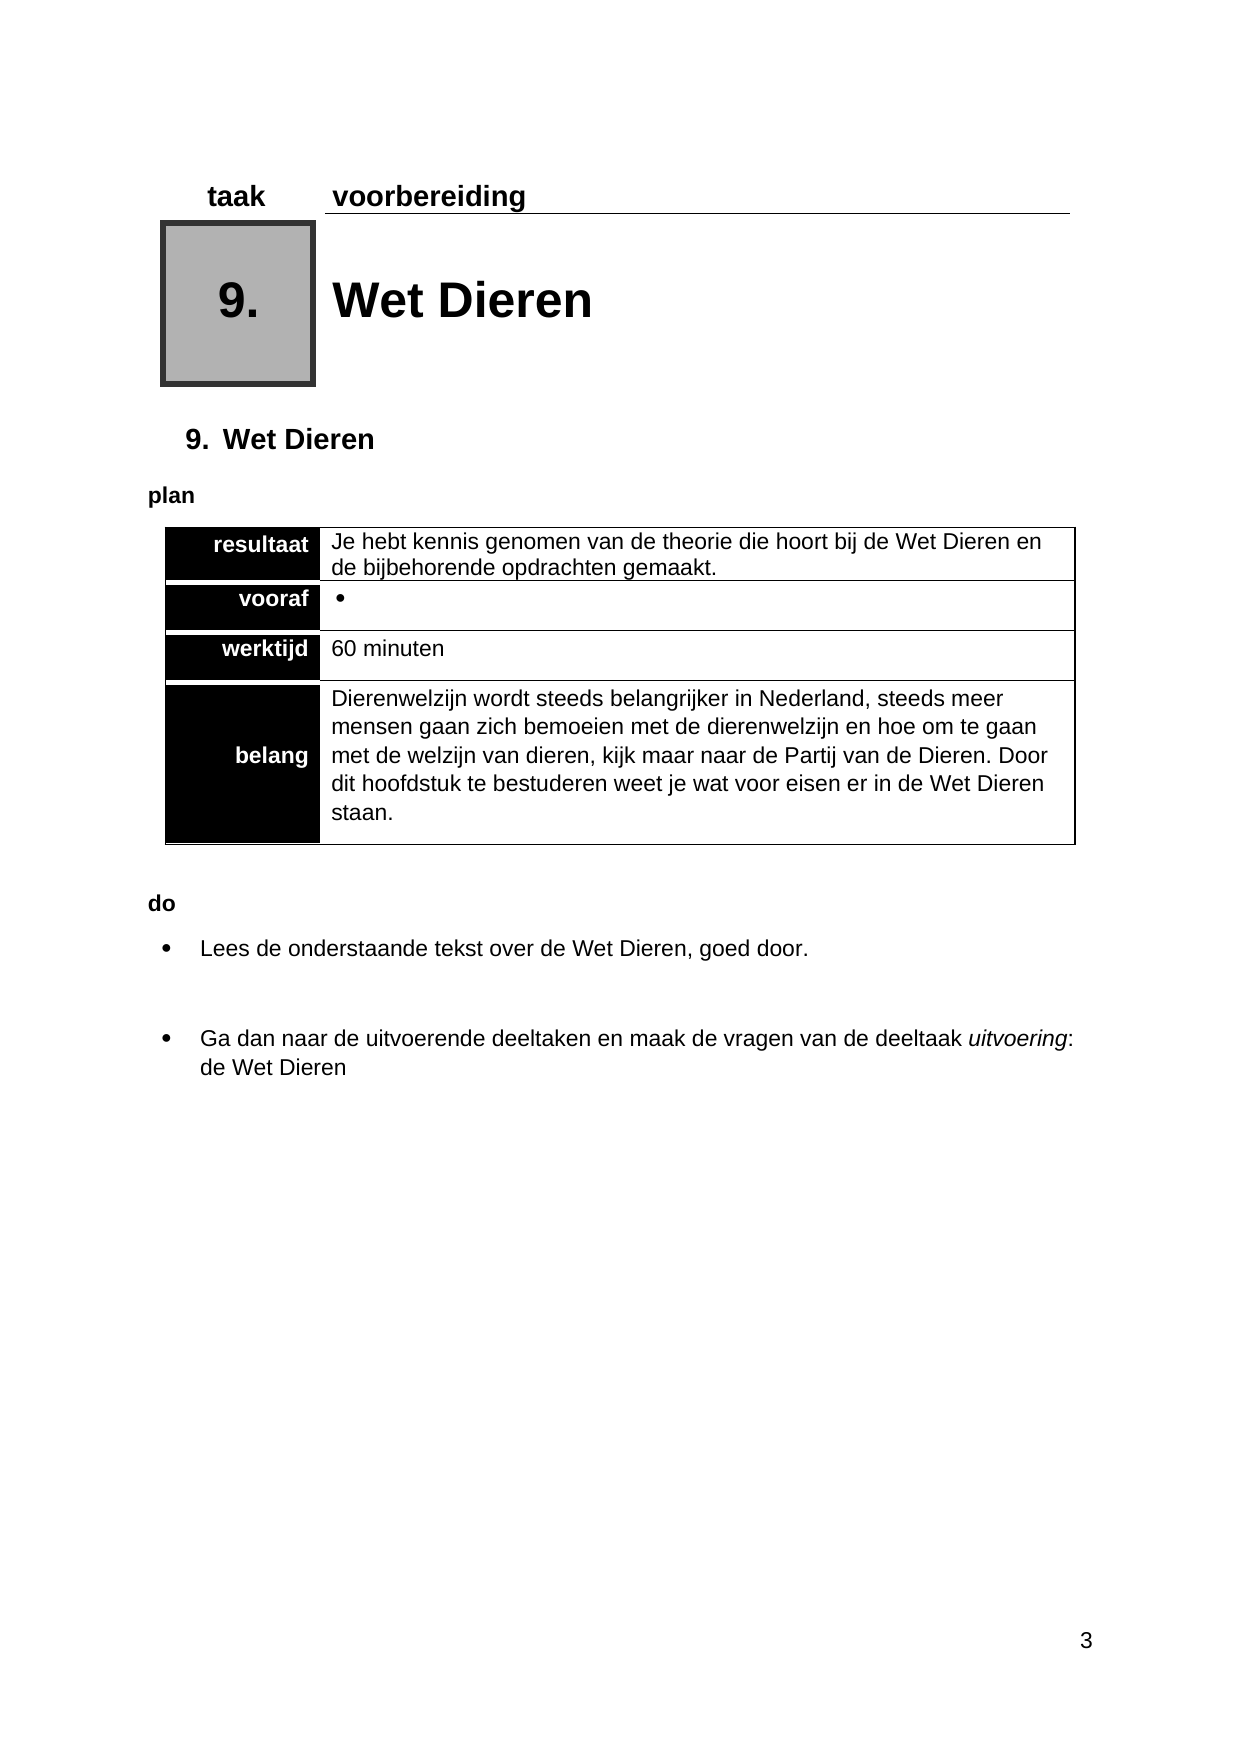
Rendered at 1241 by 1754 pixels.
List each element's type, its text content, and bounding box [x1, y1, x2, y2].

table_cell werktijd [166, 635, 320, 680]
text do [148, 890, 1093, 916]
table_cell [320, 581, 1074, 630]
list Lees de onderstaande tekst over de Wet Dieren, goed door. [162, 935, 1093, 961]
table_header taak [148, 179, 325, 212]
table_cell 60 minuten [320, 631, 1074, 680]
subtitle Wet Dieren [185, 422, 1093, 455]
table_header resultaat [166, 528, 320, 580]
text plan [148, 482, 1093, 508]
table_header voorbereiding [325, 179, 1070, 212]
table_cell Dierenwelzijn wordt steeds belangrijker in Nederland, steeds meer mensen gaan zich bemoeien met de dierenwelzijn en hoe om te gaan met de welzijn van dieren, kijk maar naar de Partij van de Dieren. Door dit hoofdstuk te bestuderen weet je wat voor eisen er in de Wet Dieren staan. [320, 681, 1074, 843]
table_cell 9. Wet Dieren [148, 213, 1070, 395]
table_cell vooraf [166, 585, 320, 630]
list Ga dan naar de uitvoerende deeltaken en maak de vragen van de deeltaak uitvoering: de Wet Dieren [162, 1025, 1093, 1080]
table_header Je hebt kennis genomen van de theorie die hoort bij de Wet Dieren en de bijbehorende opdrachten gemaakt. [320, 528, 1074, 580]
table_cell belang [166, 685, 320, 843]
